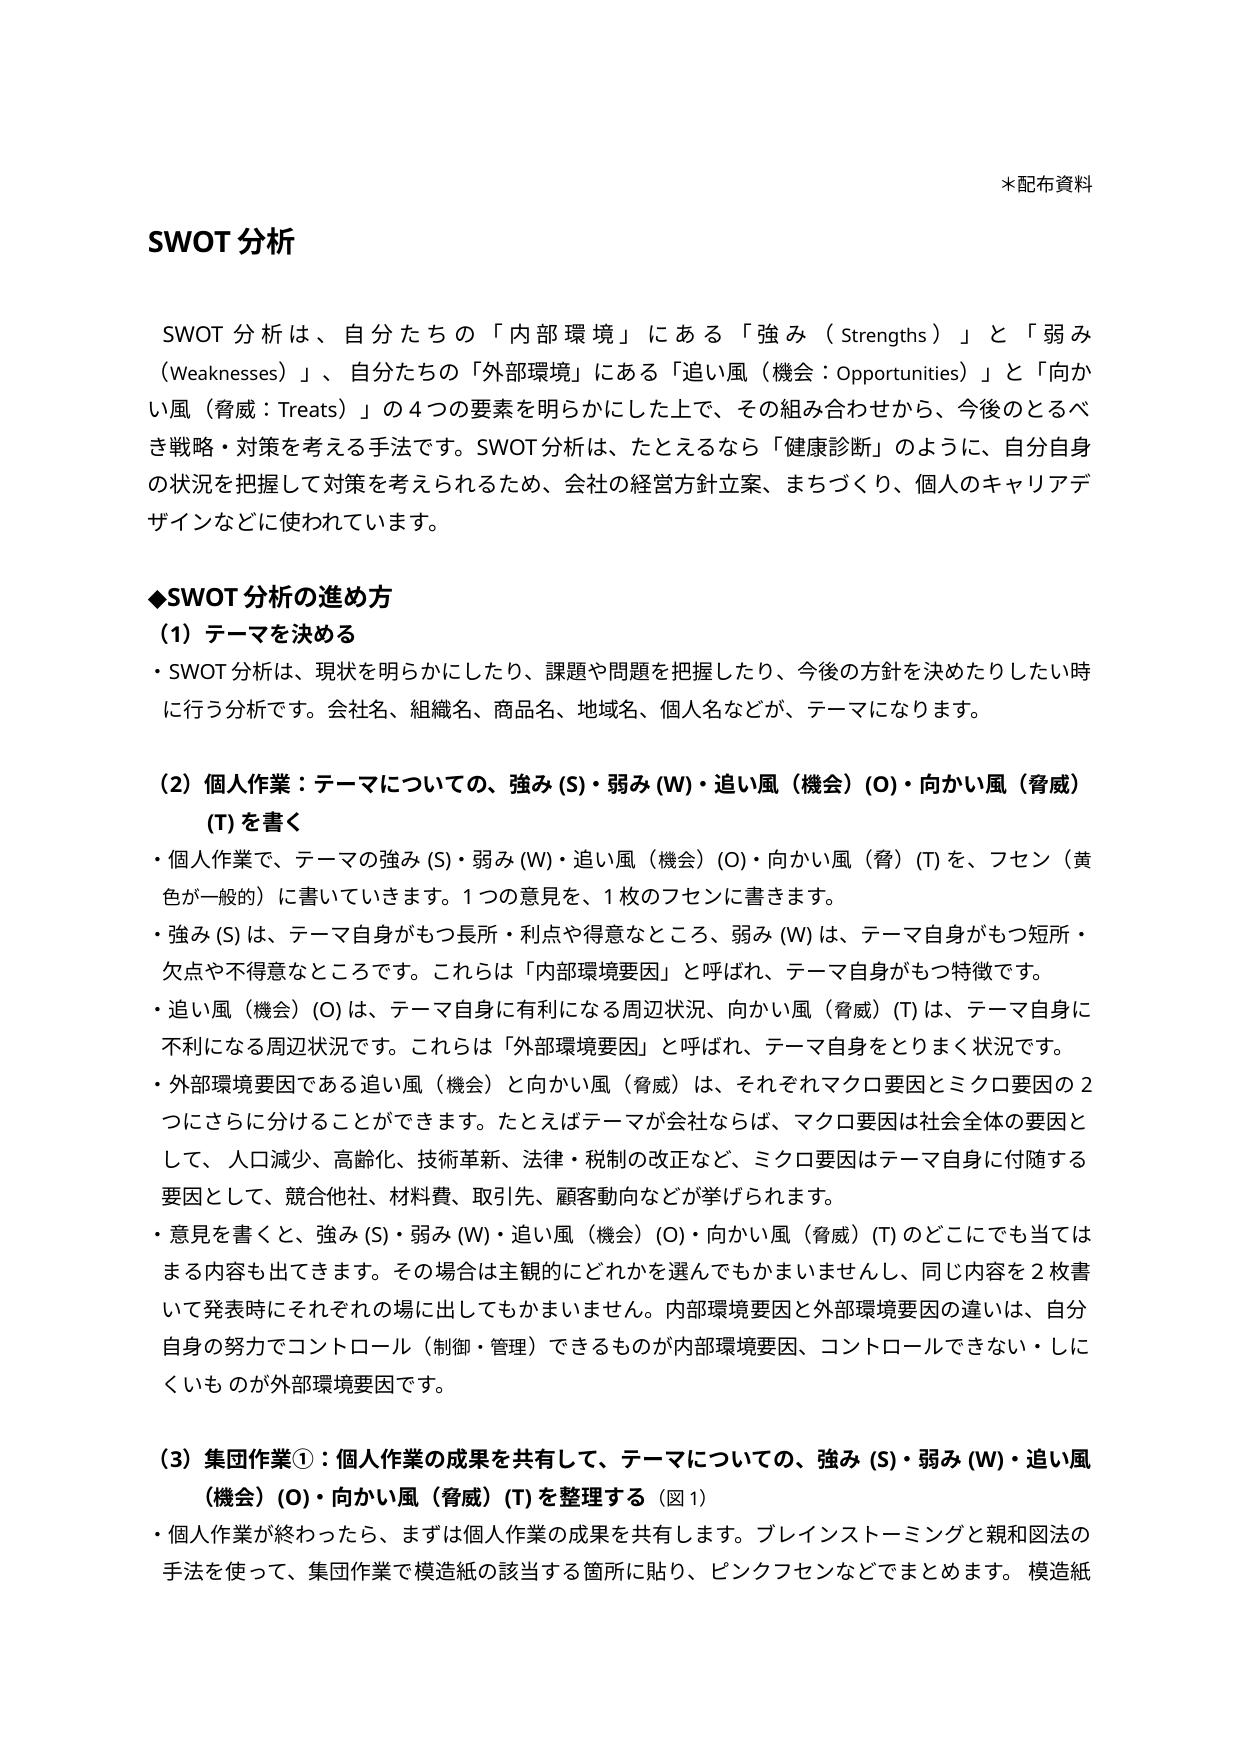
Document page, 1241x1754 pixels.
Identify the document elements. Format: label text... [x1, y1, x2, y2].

text SWOT分析 [148, 202, 1092, 277]
text ・強み (S) は、テーマ自身がもつ長所・利点や得意なところ、弱み (W) は、テーマ自身がもつ短所・欠点や不得意なところです。これらは「内部環境要因」と呼ばれ、テーマ自身がもつ特徴です。 [148, 914, 1092, 989]
text ＊配布資料 [148, 164, 1092, 202]
text SWOT分析は、自分たちの「内部環境」にある「強み（Strengths）」と「弱み（Weaknesses）」、 自分たちの「外部環境」にある「追い風（機会：Opportunities）」と「向かい風（脅威：Treats）」の4つの要素を明らかにした上で、その組み合わせから、今後のとるべき戦略・対策を考える手法です。SWOT分析は、たとえるなら「健康診断」のように、自分自身の状況を把握して対策を考えられるため、会社の経営方針立案、まちづくり、個人のキャリアデザインなどに使われています。 [148, 314, 1092, 539]
text （1）テーマを決める [148, 614, 1092, 652]
text ◆SWOT分析の進め方 [148, 577, 1092, 614]
text （2）個人作業：テーマについての、強み (S)・弱み (W)・追い風（機会）(O)・向かい風（脅威）(T) を書く [148, 764, 1092, 839]
text （3）集団作業①：個人作業の成果を共有して、テーマについての、強み (S)・弱み (W)・追い風（機会）(O)・向かい風（脅威）(T) を整理する（図 1） [148, 1439, 1092, 1514]
text ・SWOT分析は、現状を明らかにしたり、課題や問題を把握したり、今後の方針を決めたりしたい時に行う分析です。会社名、組織名、商品名、地域名、個人名などが、テーマになります。 [148, 652, 1092, 727]
text ・追い風（機会）(O) は、テーマ自身に有利になる周辺状況、向かい風（脅威）(T) は、テーマ自身に不利になる周辺状況です。これらは「外部環境要因」と呼ばれ、テーマ自身をとりまく状況です。 [148, 989, 1092, 1064]
text ・外部環境要因である追い風（機会）と向かい風（脅威）は、それぞれマクロ要因とミクロ要因の2つにさらに分けることができます。たとえばテーマが会社ならば、マクロ要因は社会全体の要因として、 人口減少、高齢化、技術革新、法律・税制の改正など、ミクロ要因はテーマ自身に付随する要因として、競合他社、材料費、取引先、顧客動向などが挙げられます。 [148, 1064, 1092, 1214]
text ・意見を書くと、強み (S)・弱み (W)・追い風（機会）(O)・向かい風（脅威）(T) のどこにでも当てはまる内容も出てきます。その場合は主観的にどれかを選んでもかまいませんし、同じ内容を２枚書いて発表時にそれぞれの場に出してもかまいません。内部環境要因と外部環境要因の違いは、自分自身の努力でコントロール（制御・管理）できるものが内部環境要因、コントロールできない・しにくいも のが外部環境要因です。 [148, 1214, 1092, 1402]
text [148, 1514, 1092, 1589]
text ・個人作業で、テーマの強み (S)・弱み (W)・追い風（機会）(O)・向かい風（脅）(T) を、フセン（黄色が一般的）に書いていきます。1つの意見を、1枚のフセンに書きます。 [148, 839, 1092, 914]
